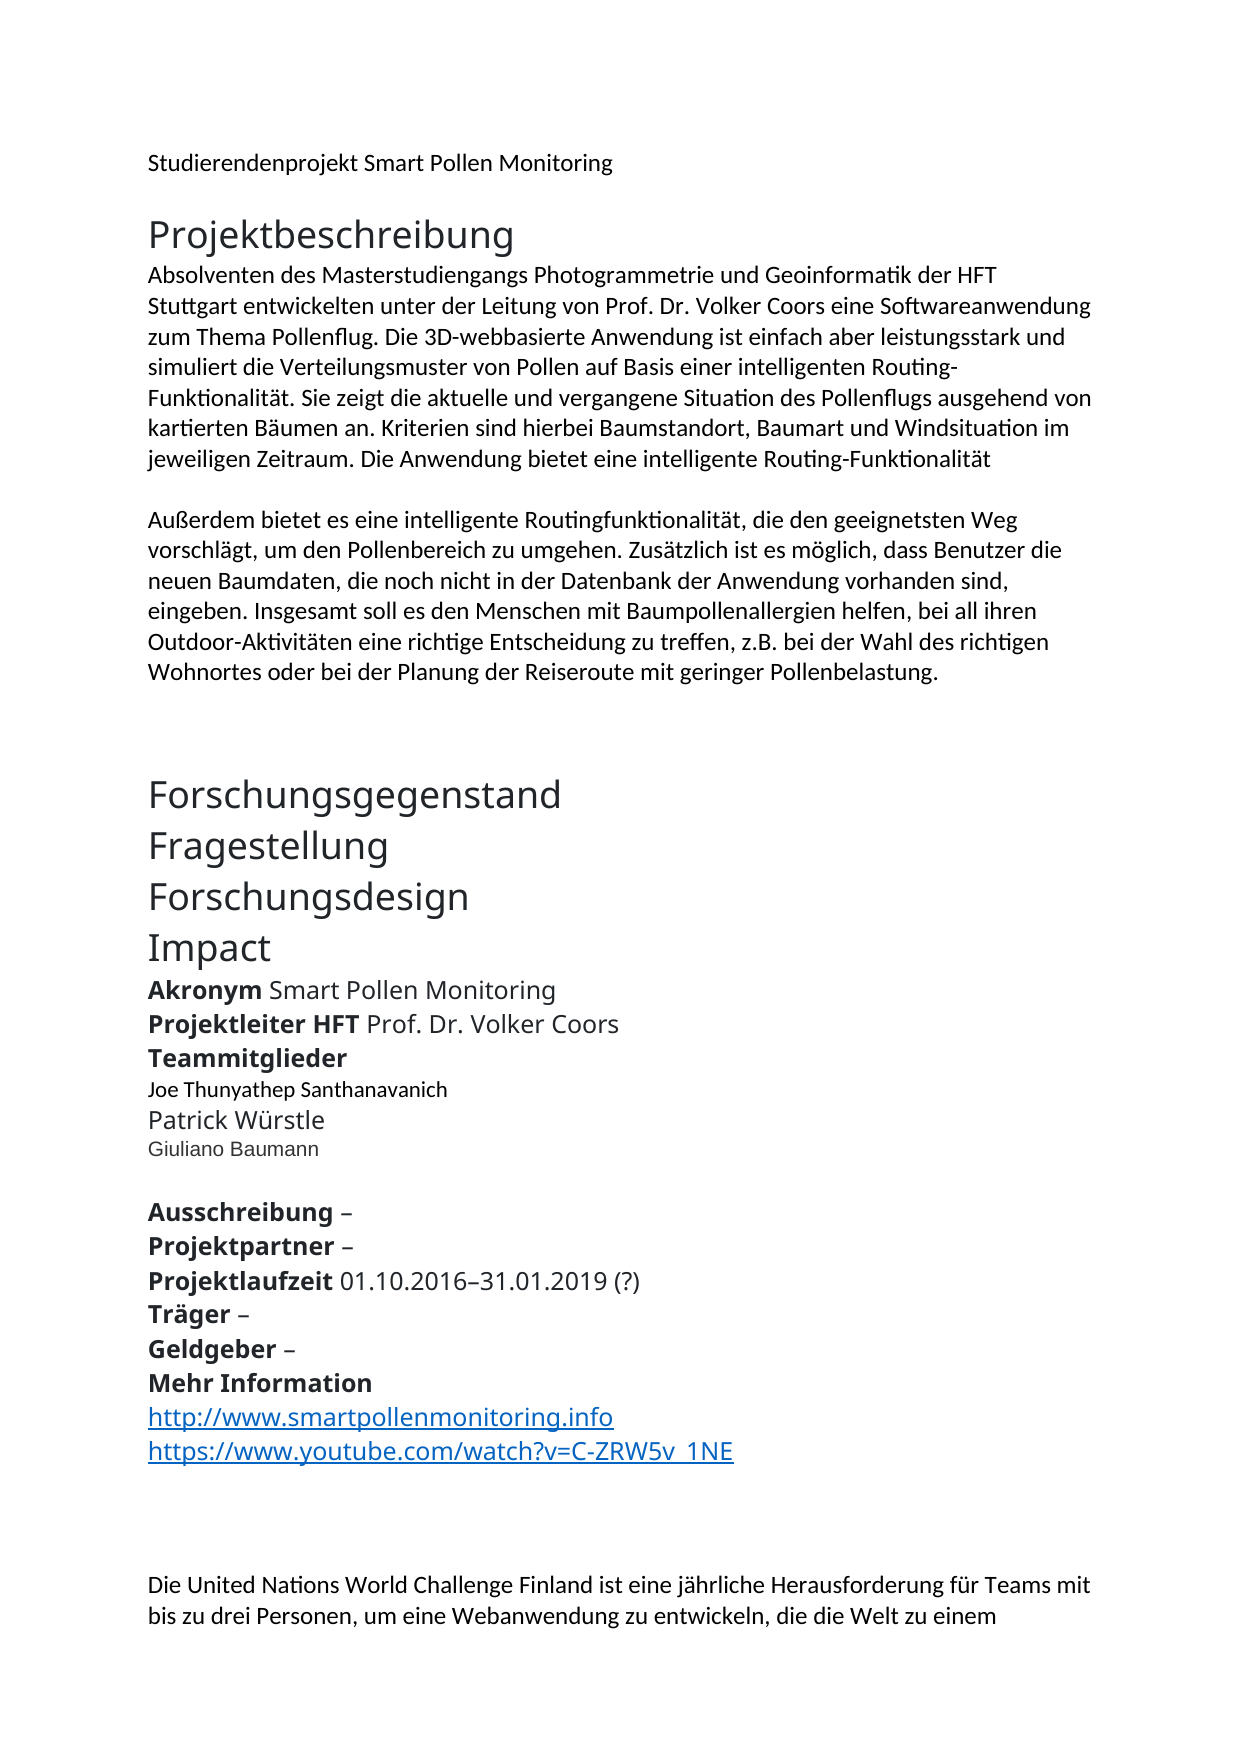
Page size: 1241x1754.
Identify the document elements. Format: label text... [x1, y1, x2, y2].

text Ausschreibung – [148, 1195, 1093, 1229]
text Projektbeschreibung [148, 209, 1093, 260]
text Außerdem bietet es eine intelligente Routingfunktionalität, die den geeignetsten Weg vorschlägt, um den Pollenbereich zu umgehen. Zusätzlich ist es möglich, dass Benutzer die neuen Baumdaten, die noch nicht in der Datenbank der Anwendung vorhanden sind, eingeben. Insgesamt soll es den Menschen mit Baumpollenallergien helfen, bei all ihren Outdoor-Aktivitäten eine richtige Entscheidung zu treffen, z.B. bei der Wahl des richtigen Wohnortes oder bei der Planung der Reiseroute mit geringer Pollenbelastung. [148, 504, 1093, 687]
text https://www.youtube.com/watch?v=C-ZRW5v_1NE [148, 1433, 1093, 1467]
text Mehr Information [148, 1365, 1093, 1399]
text Akronym Smart Pollen Monitoring [148, 973, 1093, 1007]
text Impact [148, 922, 1093, 973]
text http://www.smartpollenmonitoring.info [148, 1399, 1093, 1433]
text Teammitglieder [148, 1041, 1093, 1075]
text Patrick Würstle [148, 1103, 1093, 1137]
text Fragestellung [148, 819, 1093, 871]
text Giuliano Baumann [148, 1137, 1093, 1161]
text Projektpartner – [148, 1229, 1093, 1263]
text Träger – [148, 1297, 1093, 1331]
text Joe Thunyathep Santhanavanich [148, 1075, 1093, 1103]
text Forschungsdesign [148, 871, 1093, 922]
text Absolventen des Masterstudiengangs Photogrammetrie und Geoinformatik der HFT Stuttgart entwickelten unter der Leitung von Prof. Dr. Volker Coors eine Softwareanwendung zum Thema Pollenflug. Die 3D-webbasierte Anwendung ist einfach aber leistungsstark und simuliert die Verteilungsmuster von Pollen auf Basis einer intelligenten Routing-Funktionalität. Sie zeigt die aktuelle und vergangene Situation des Pollenflugs ausgehend von kartierten Bäumen an. Kriterien sind hierbei Baumstandort, Baumart und Windsituation im jeweiligen Zeitraum. Die Anwendung bietet eine intelligente Routing-Funktionalität [148, 260, 1093, 473]
text Projektlaufzeit 01.10.2016–31.01.2019 (?) [148, 1263, 1093, 1297]
text Geldgeber – [148, 1331, 1093, 1365]
text Projektleiter HFT Prof. Dr. Volker Coors [148, 1007, 1093, 1041]
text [148, 1570, 1093, 1631]
text Forschungsgegenstand [148, 768, 1093, 819]
text Studierendenprojekt Smart Pollen Monitoring [148, 148, 1093, 178]
